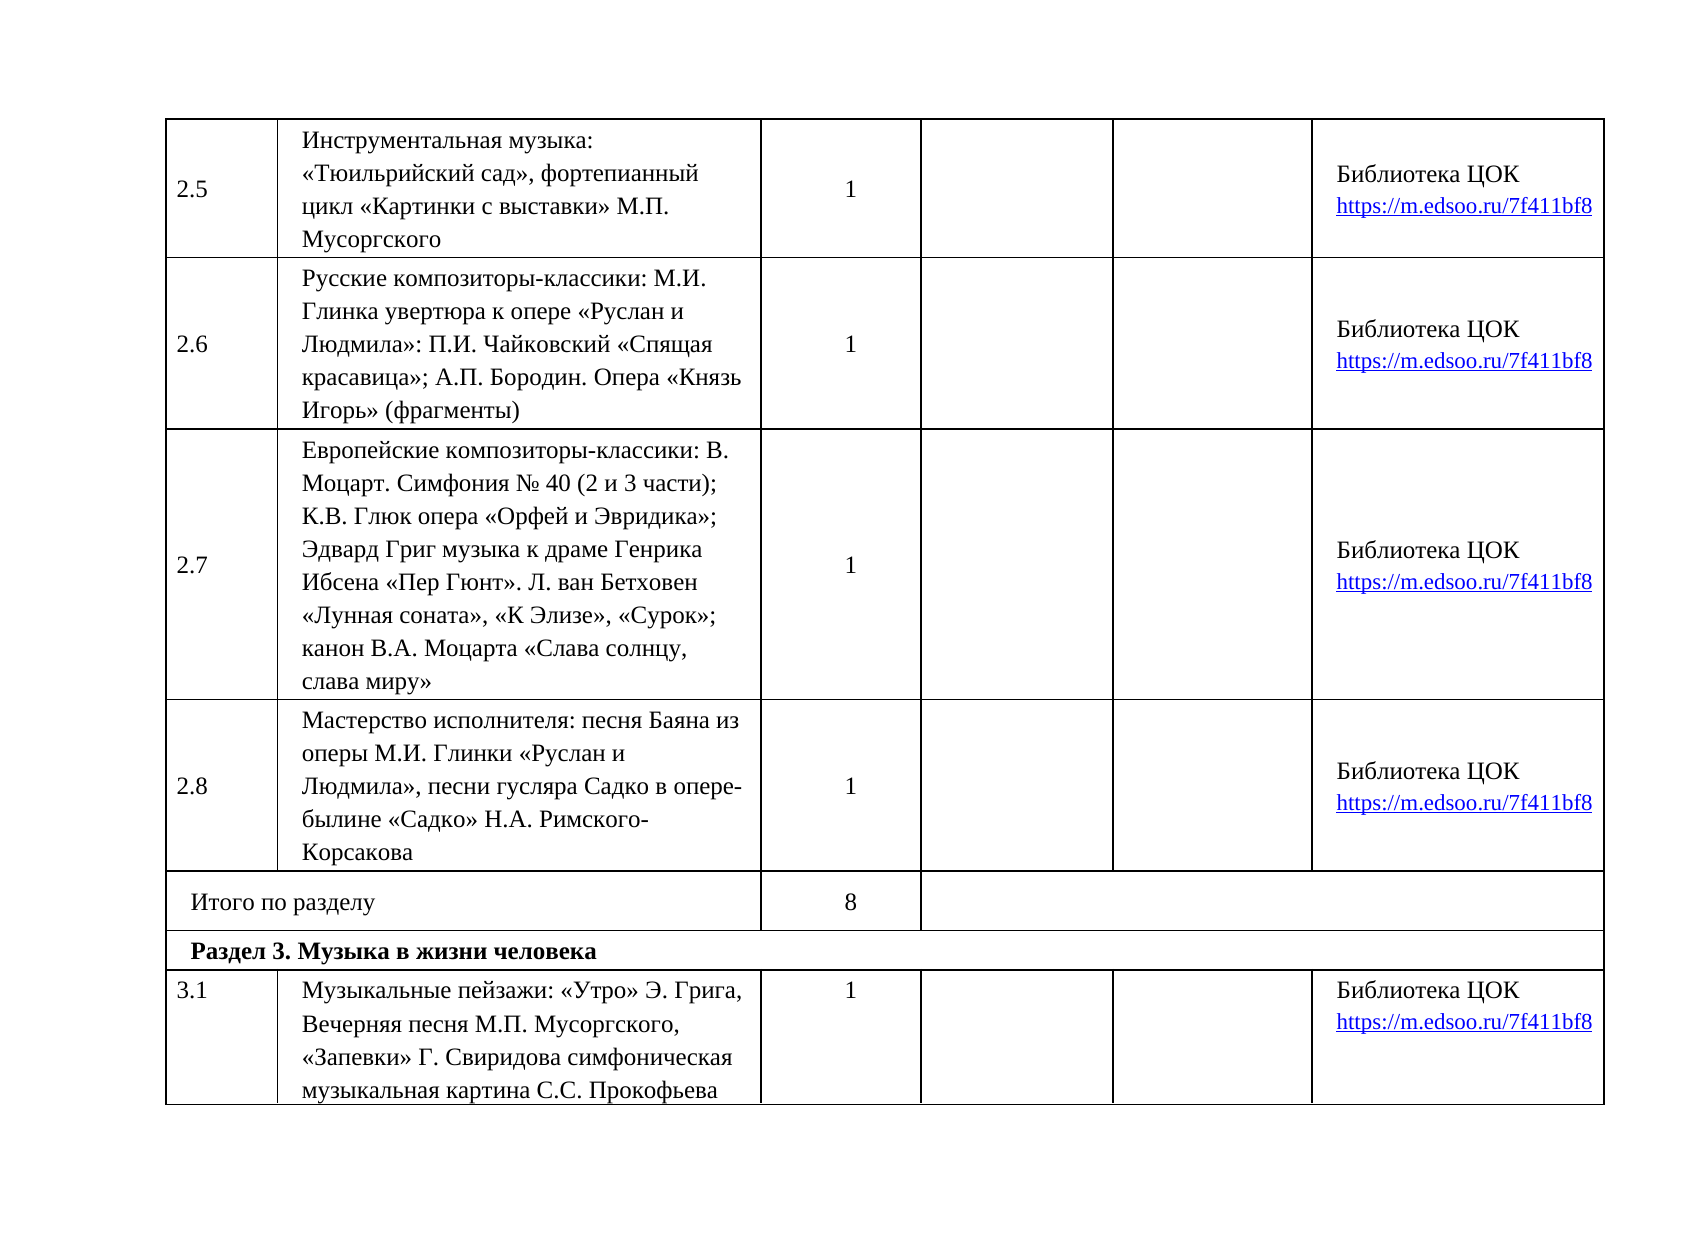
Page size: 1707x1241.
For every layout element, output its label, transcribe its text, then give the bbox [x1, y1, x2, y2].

table_cell 2.8 [167, 700, 277, 870]
table_cell 1 [762, 120, 920, 257]
table_cell [922, 430, 1112, 698]
table_cell 2.7 [167, 430, 277, 698]
table_cell Мастерство исполнителя: песня Баяна из оперы М.И. Глинки «Руслан и Людмила», песни гусляра Садко в опере-былине «Садко» Н.А. Римского-Корсакова [278, 700, 760, 870]
table_cell [1114, 971, 1311, 1103]
table_cell Библиотека ЦОК https://m.edsoo.ru/7f411bf8 [1313, 700, 1603, 870]
table_cell 1 [762, 258, 920, 428]
table_cell 1 [762, 700, 920, 870]
table_cell 2.5 [167, 120, 277, 257]
table_cell 1 [762, 971, 920, 1103]
table_cell [1114, 430, 1311, 698]
table_cell Европейские композиторы-классики: В. Моцарт. Симфония № 40 (2 и 3 части); К.В. Глюк опера «Орфей и Эвридика»; Эдвард Григ музыка к драме Генрика Ибсена «Пер Гюнт». Л. ван Бетховен «Лунная соната», «К Элизе», «Сурок»; канон В.А. Моцарта «Слава солнцу, слава миру» [278, 430, 760, 698]
table_cell Итого по разделу [167, 872, 760, 929]
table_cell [1313, 971, 1603, 1103]
table_cell 3.1 [167, 971, 277, 1103]
table_cell [922, 872, 1603, 929]
table_cell [922, 258, 1112, 428]
table_cell [922, 971, 1112, 1103]
table_cell 2.6 [167, 258, 277, 428]
table_cell Русские композиторы-классики: М.И. Глинка увертюра к опере «Руслан и Людмила»: П.И. Чайковский «Спящая красавица»; А.П. Бородин. Опера «Князь Игорь» (фрагменты) [278, 258, 760, 428]
table_cell 8 [762, 872, 920, 929]
table_cell 1 [762, 430, 920, 698]
table_cell [1114, 258, 1311, 428]
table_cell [278, 971, 760, 1103]
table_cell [1313, 258, 1603, 428]
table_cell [1313, 120, 1603, 257]
table_cell Библиотека ЦОК https://m.edsoo.ru/7f411bf8 [1313, 430, 1603, 698]
table_cell Раздел 3. Музыка в жизни человека [167, 931, 1603, 969]
table_cell Инструментальная музыка: «Тюильрийский сад», фортепианный цикл «Картинки с выставки» М.П. Мусоргского [278, 120, 760, 257]
table_cell [922, 700, 1112, 870]
table_cell [922, 120, 1112, 257]
table_cell [1114, 700, 1311, 870]
table_cell [1114, 120, 1311, 257]
